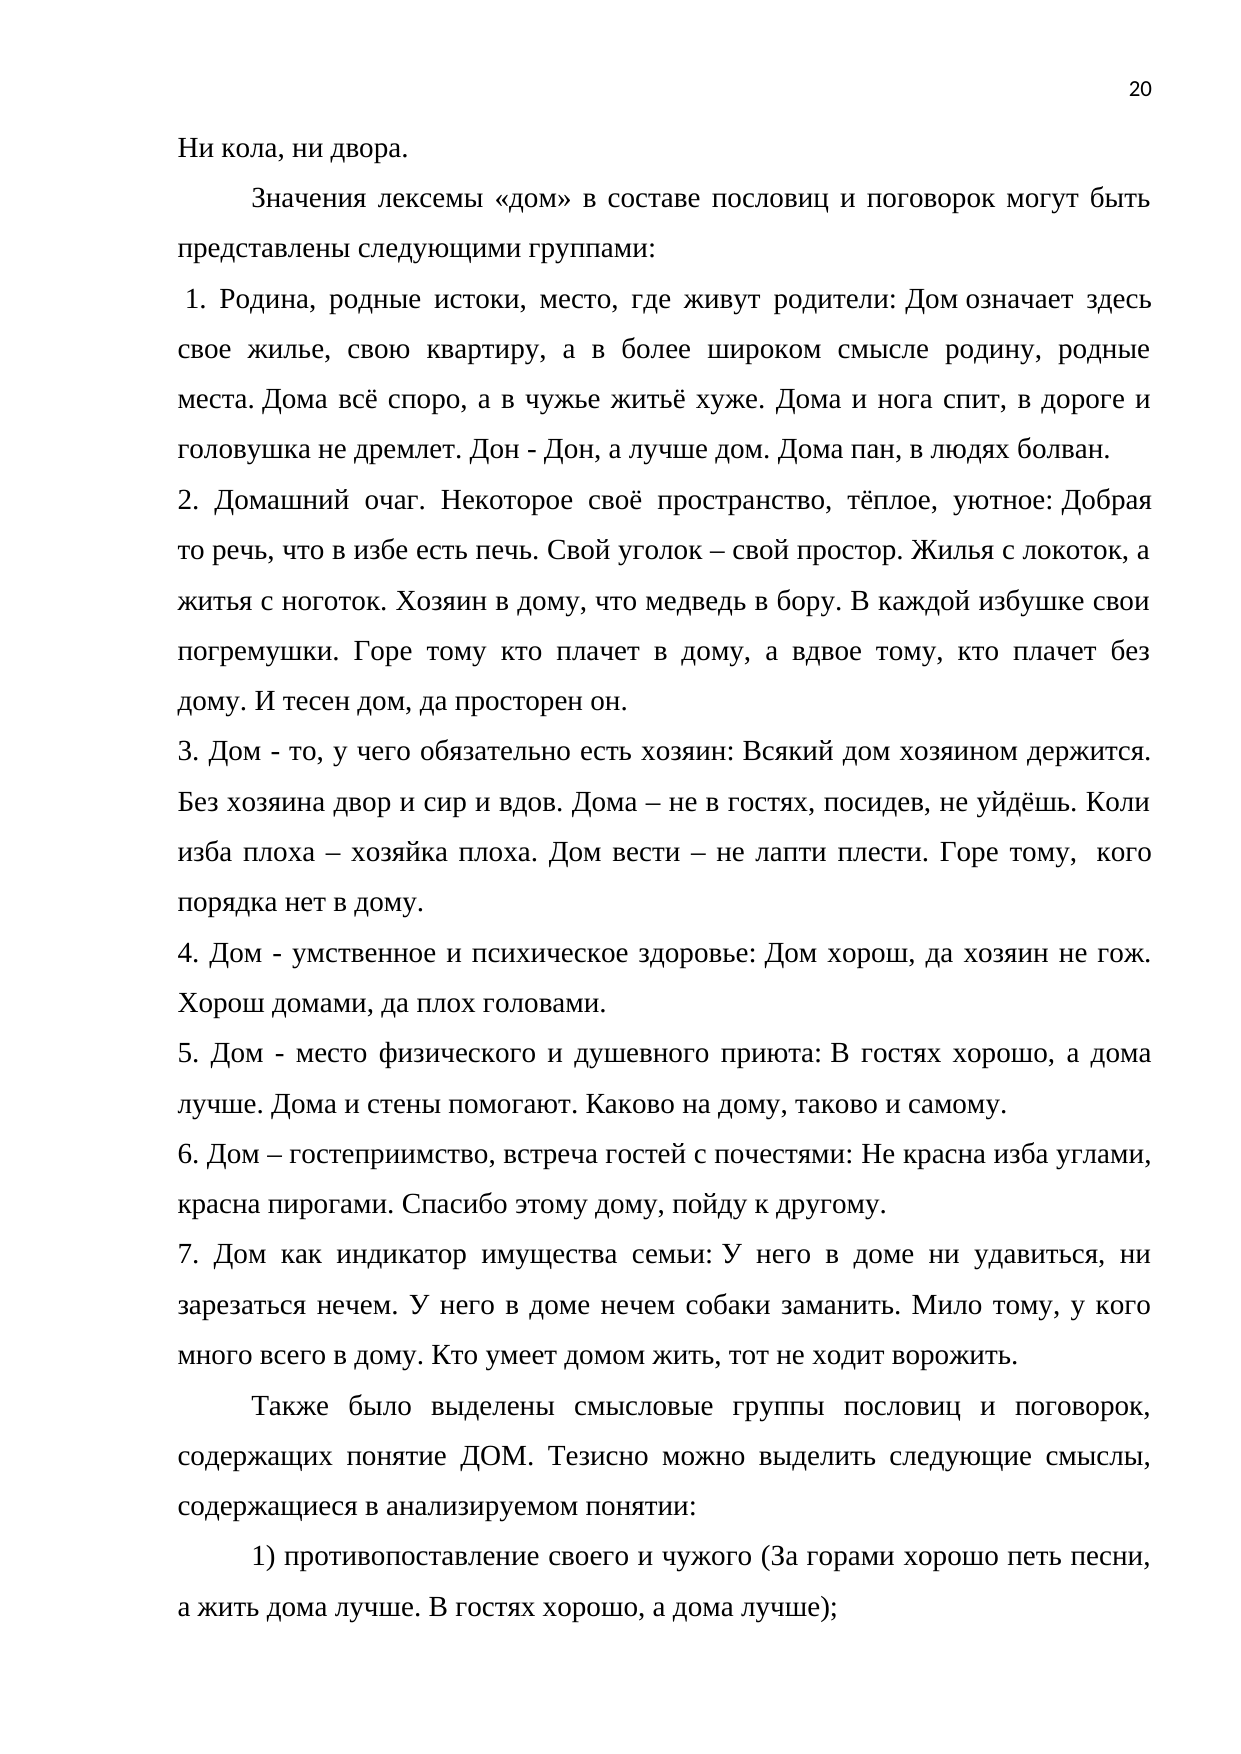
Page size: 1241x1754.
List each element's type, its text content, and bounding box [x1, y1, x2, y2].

text Также было выделены смысловые группы пословиц и поговорок, содержащих понятие ДОМ. Тезисно можно выделить следующие смыслы, содержащиеся в анализируемом понятии: [177, 1388, 1152, 1522]
text Ни кола, ни двора. [177, 130, 1152, 163]
text 1) противопоставление своего и чужого (За горами хорошо петь песни, а жить дома лучше. В гостях хорошо, а дома лучше); [177, 1538, 1152, 1622]
text 3. Дом - то, у чего обязательно есть хозяин: Всякий дом хозяином держится. Без хозяина двор и сир и вдов. Дома – не в гостях, посидев, не уйдёшь. Коли изба плоха – хозяйка плоха. Дом вести – не лапти плести. Горе тому, кого порядка нет в дому. [177, 733, 1152, 918]
text Значения лексемы «дом» в составе пословиц и поговорок могут быть представлены следующими группами: [177, 180, 1152, 264]
text 4. Дом - умственное и психическое здоровье: Дом хорош, да хозяин не гож. Хорош домами, да плох головами. [177, 935, 1152, 1019]
text 1. Родина, родные истоки, место, где живут родители: Дом означает здесь свое жилье, свою квартиру, а в более широком смысле родину, родные места. Дома всё споро, а в чужье житьё хуже. Дома и нога спит, в дороге и головушка не дремлет. Дон - Дон, а лучше дом. Дома пан, в людях болван. [177, 281, 1152, 465]
text 7. Дом как индикатор имущества семьи: У него в доме ни удавиться, ни зарезаться нечем. У него в доме нечем собаки заманить. Мило тому, у кого много всего в дому. Кто умеет домом жить, тот не ходит ворожить. [177, 1237, 1152, 1371]
text 5. Дом - место физического и душевного приюта: В гостях хорошо, а дома лучше. Дома и стены помогают. Каково на дому, таково и самому. [177, 1035, 1152, 1119]
text 6. Дом – гостеприимство, встреча гостей с почестями: Не красна изба углами, красна пирогами. Спасибо этому дому, пойду к другому. [177, 1136, 1152, 1220]
text 2. Домашний очаг. Некоторое своё пространство, тёплое, уютное: Добрая то речь, что в избе есть печь. Свой уголок – свой простор. Жилья с локоток, а житья с ноготок. Хозяин в дому, что медведь в бору. В каждой избушке свои погремушки. Горе тому кто плачет в дому, а вдвое тому, кто плачет без дому. И тесен дом, да просторен он. [177, 482, 1152, 717]
